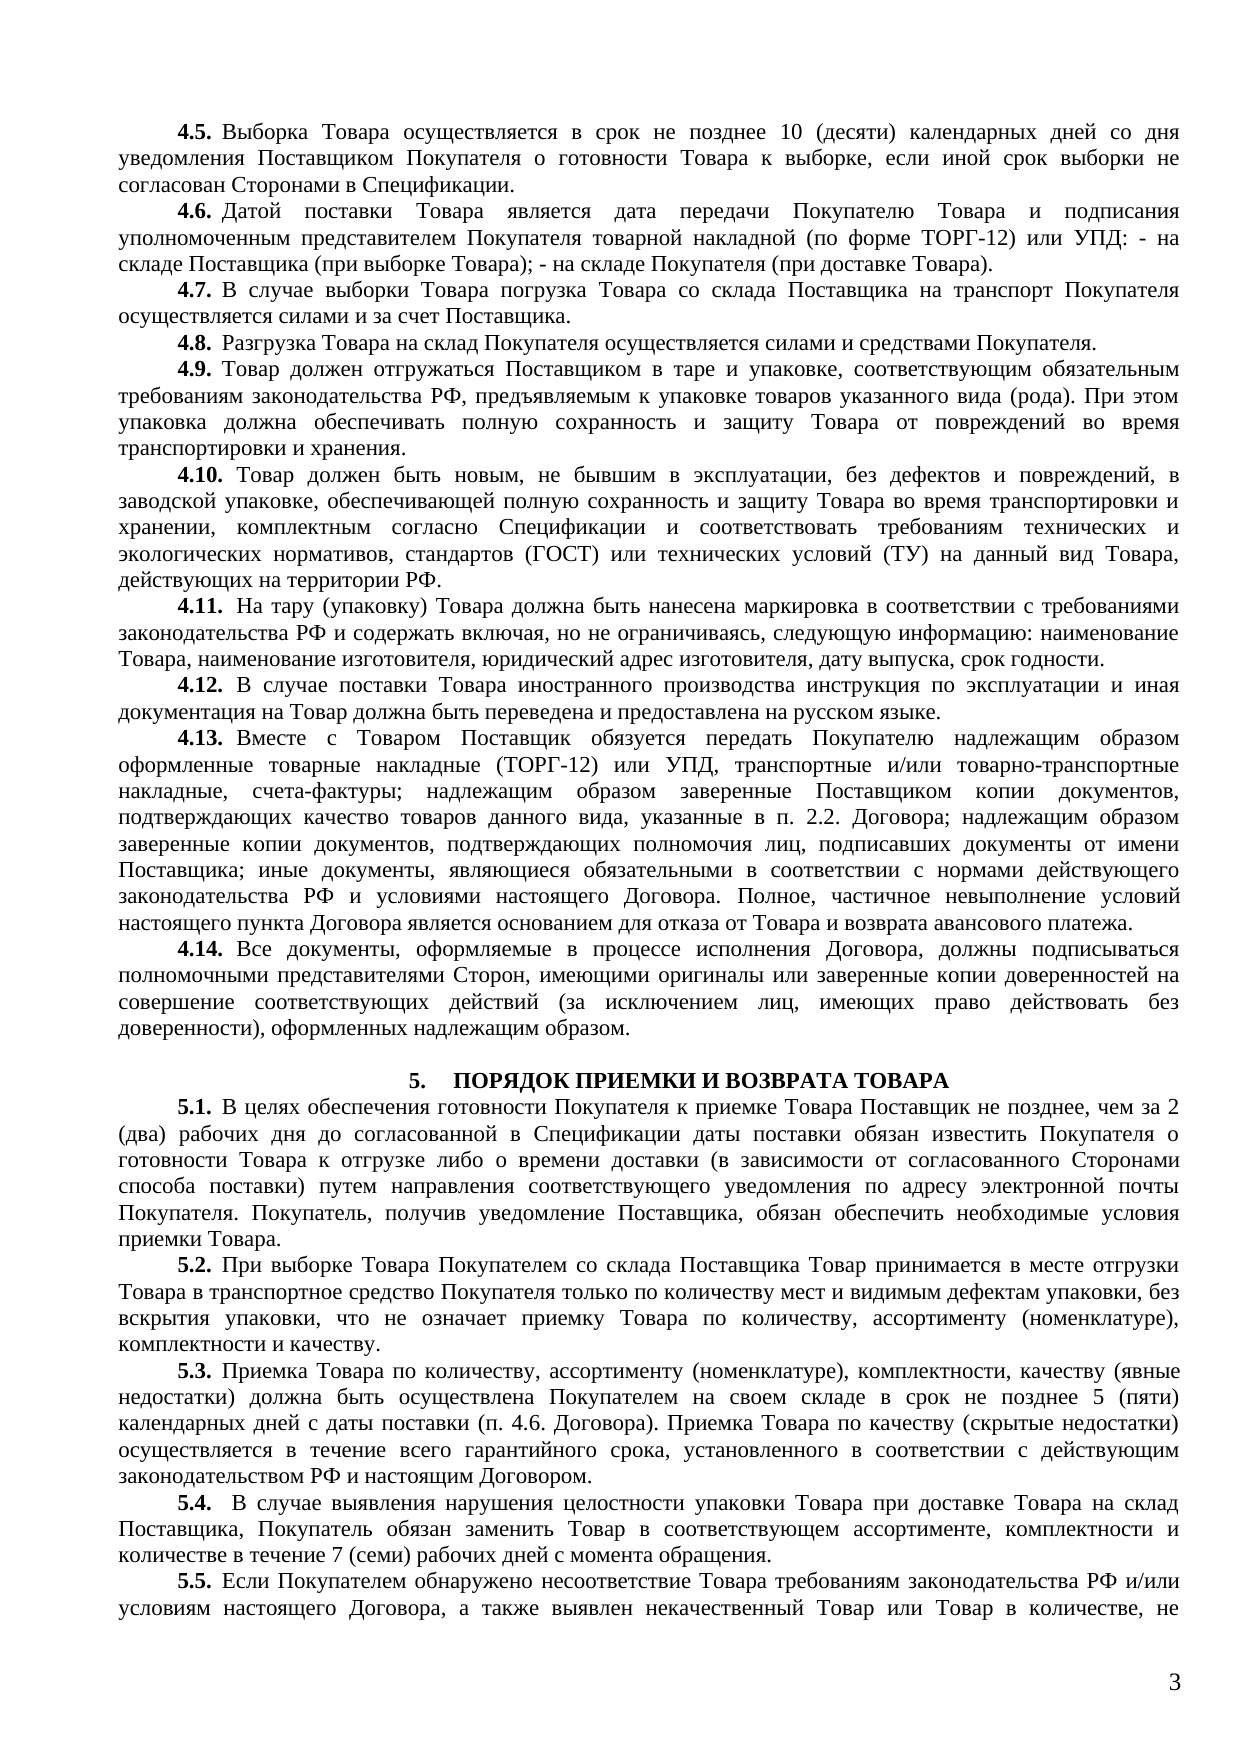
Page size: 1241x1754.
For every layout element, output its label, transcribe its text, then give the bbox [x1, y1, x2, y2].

list В случае выборки Товара погрузка Товара со склада Поставщика на транспорт Покупателя осуществляется силами и за счет Поставщика. [118, 276, 1181, 329]
list Выборка Товара осуществляется в срок не позднее 10 (десяти) календарных дней со дня уведомления Поставщиком Покупателя о готовности Товара к выборке, если иной срок выборки не согласован Сторонами в Спецификации. [118, 118, 1181, 197]
list Вместе с Товаром Поставщик обязуется передать Покупателю надлежащим образом оформленные товарные накладные (ТОРГ-12) или УПД, транспортные и/или товарно-транспортные накладные, счета-фактуры; надлежащим образом заверенные Поставщиком копии документов, подтверждающих качество товаров данного вида, указанные в п. 2.2. Договора; надлежащим образом заверенные копии документов, подтверждающих полномочия лиц, подписавших документы от имени Поставщика; иные документы, являющиеся обязательными в соответствии с нормами действующего законодательства РФ и условиями настоящего Договора. Полное, частичное невыполнение условий настоящего пункта Договора является основанием для отказа от Товара и возврата авансового платежа. [118, 724, 1181, 935]
list В целях обеспечения готовности Покупателя к приемке Товара Поставщик не позднее, чем за 2 (два) рабочих дня до согласованной в Спецификации даты поставки обязан известить Покупателя о готовности Товара к отгрузке либо о времени доставки (в зависимости от согласованного Сторонами способа поставки) путем направления соответствующего уведомления по адресу электронной почты Покупателя. Покупатель, получив уведомление Поставщика, обязан обеспечить необходимые условия приемки Товара. [118, 1093, 1181, 1251]
list Разгрузка Товара на склад Покупателя осуществляется силами и средствами Покупателя. [118, 329, 1181, 355]
list Все документы, оформляемые в процессе исполнения Договора, должны подписываться полномочными представителями Сторон, имеющими оригиналы или заверенные копии доверенностей на совершение соответствующих действий (за исключением лиц, имеющих право действовать без доверенности), оформленных надлежащим образом. [118, 935, 1181, 1041]
list Датой поставки Товара является дата передачи Покупателю Товара и подписания уполномоченным представителем Покупателя товарной накладной (по форме ТОРГ-12) или УПД: - на складе Поставщика (при выборке Товара); - на складе Покупателя (при доставке Товара). [118, 197, 1181, 276]
list При выборке Товара Покупателем со склада Поставщика Товар принимается в месте отгрузки Товара в транспортное средство Покупателя только по количеству мест и видимым дефектам упаковки, без вскрытия упаковки, что не означает приемку Товара по количеству, ассортименту (номенклатуре), комплектности и качеству. [118, 1251, 1181, 1357]
list В случае поставки Товара иностранного производства инструкция по эксплуатации и иная документация на Товар должна быть переведена и предоставлена на русском языке. [118, 672, 1181, 724]
list Товар должен отгружаться Поставщиком в таре и упаковке, соответствующим обязательным требованиям законодательства РФ, предъявляемым к упаковке товаров указанного вида (рода). При этом упаковка должна обеспечивать полную сохранность и защиту Товара от повреждений во время транспортировки и хранения. [118, 355, 1181, 461]
list Приемка Товара по количеству, ассортименту (номенклатуре), комплектности, качеству (явные недостатки) должна быть осуществлена Покупателем на своем складе в срок не позднее 5 (пяти) календарных дней с даты поставки (п. 4.6. Договора). Приемка Товара по качеству (скрытые недостатки) осуществляется в течение всего гарантийного срока, установленного в соответствии с действующим законодательством РФ и настоящим Договором. [118, 1357, 1181, 1488]
list ПОРЯДОК ПРИЕМКИ И ВОЗВРАТА ТОВАРА [118, 1067, 1181, 1093]
list На тару (упаковку) Товара должна быть нанесена маркировка в соответствии с требованиями законодательства РФ и содержать включая, но не ограничиваясь, следующую информацию: наименование Товара, наименование изготовителя, юридический адрес изготовителя, дату выпуска, срок годности. [118, 592, 1181, 672]
list В случае выявления нарушения целостности упаковки Товара при доставке Товара на склад Поставщика, Покупатель обязан заменить Товар в соответствующем ассортименте, комплектности и количестве в течение 7 (семи) рабочих дней с момента обращения. [118, 1488, 1181, 1568]
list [118, 1568, 1181, 1620]
list Товар должен быть новым, не бывшим в эксплуатации, без дефектов и повреждений, в заводской упаковке, обеспечивающей полную сохранность и защиту Товара во время транспортировки и хранении, комплектным согласно Спецификации и соответствовать требованиям технических и экологических нормативов, стандартов (ГОСТ) или технических условий (ТУ) на данный вид Товара, действующих на территории РФ. [118, 461, 1181, 592]
